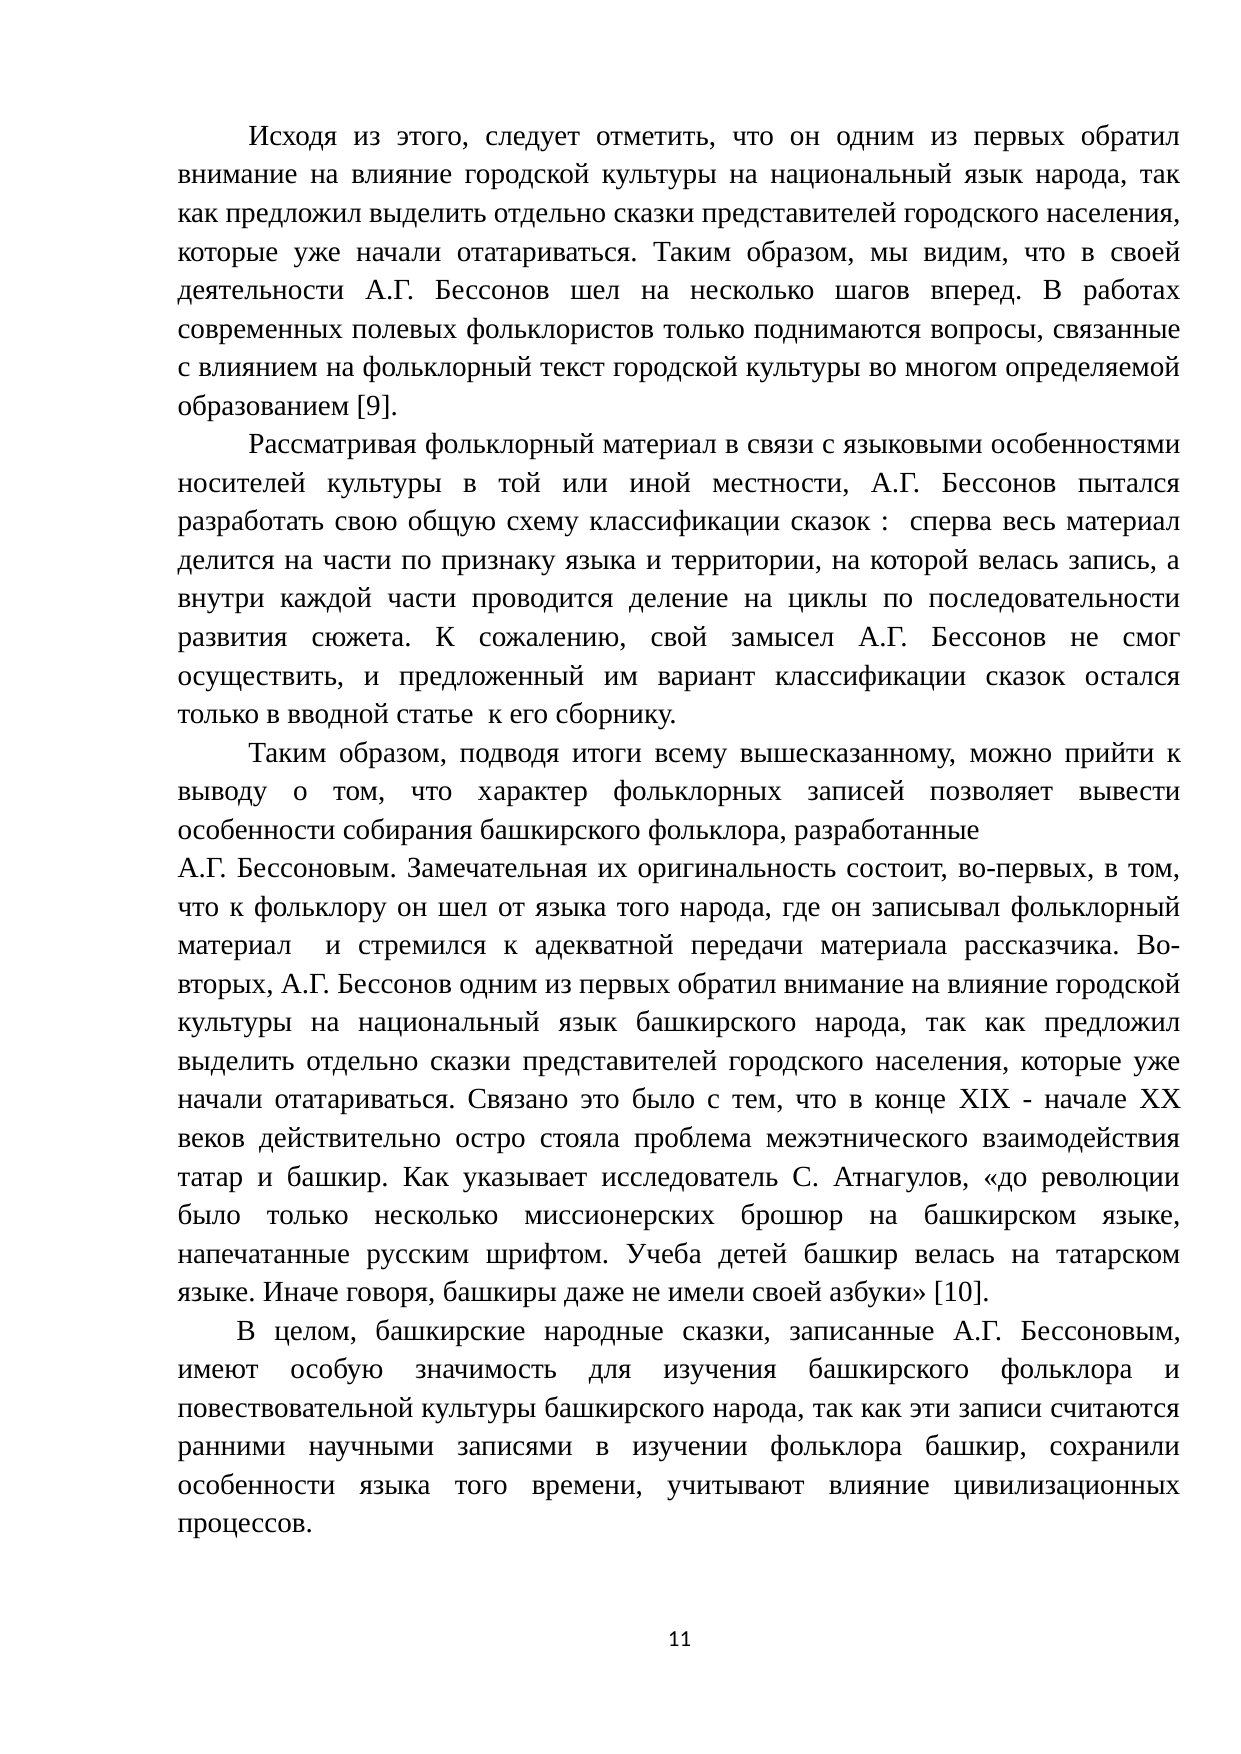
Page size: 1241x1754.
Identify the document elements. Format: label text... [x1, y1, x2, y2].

text В целом, башкирские народные сказки, записанные А.Г. Бессоновым, имеют особую значимость для изучения башкирского фольклора и повествовательной культуры башкирского народа, так как эти записи считаются ранними научными записями в изучении фольклора башкир, сохранили особенности языка того времени, учитывают влияние цивилизационных процессов. [177, 1313, 1181, 1539]
text А.Г. Бессоновым. Замечательная их оригинальность состоит, во-первых, в том, что к фольклору он шел от языка того народа, где он записывал фольклорный материал и стремился к адекватной передачи материала рассказчика. Во-вторых, А.Г. Бессонов одним из первых обратил внимание на влияние городской культуры на национальный язык башкирского народа, так как предложил выделить отдельно сказки представителей городского населения, которые уже начали отатариваться. Связано это было с тем, что в конце XIX - начале XX веков действительно остро стояла проблема межэтнического взаимодействия татар и башкир. Как указывает исследователь С. Атнагулов, «до революции было только несколько миссионерских брошюр на башкирском языке, напечатанные русским шрифтом. Учеба детей башкир велась на татарском языке. Иначе говоря, башкиры даже не имели своей азбуки» [10]. [177, 850, 1181, 1308]
text Исходя из этого, следует отметить, что он одним из первых обратил внимание на влияние городской культуры на национальный язык народа, так как предложил выделить отдельно сказки представителей городского населения, которые уже начали отатариваться. Таким образом, мы видим, что в своей деятельности А.Г. Бессонов шел на несколько шагов вперед. В работах современных полевых фольклористов только поднимаются вопросы, связанные с влиянием на фольклорный текст городской культуры во многом определяемой образованием [9]. [177, 118, 1181, 421]
text Таким образом, подводя итоги всему вышесказанному, можно прийти к выводу о том, что характер фольклорных записей позволяет вывести особенности собирания башкирского фольклора, разработанные [177, 735, 1181, 845]
text Рассматривая фольклорный материал в связи с языковыми особенностями носителей культуры в той или иной местности, А.Г. Бессонов пытался разработать свою общую схему классификации сказок : сперва весь материал делится на части по признаку языка и территории, на которой велась запись, а внутри каждой части проводится деление на циклы по последовательности развития сюжета. К сожалению, свой замысел А.Г. Бессонов не смог осуществить, и предложенный им вариант классификации сказок остался только в вводной статье к его сборнику. [177, 426, 1181, 730]
